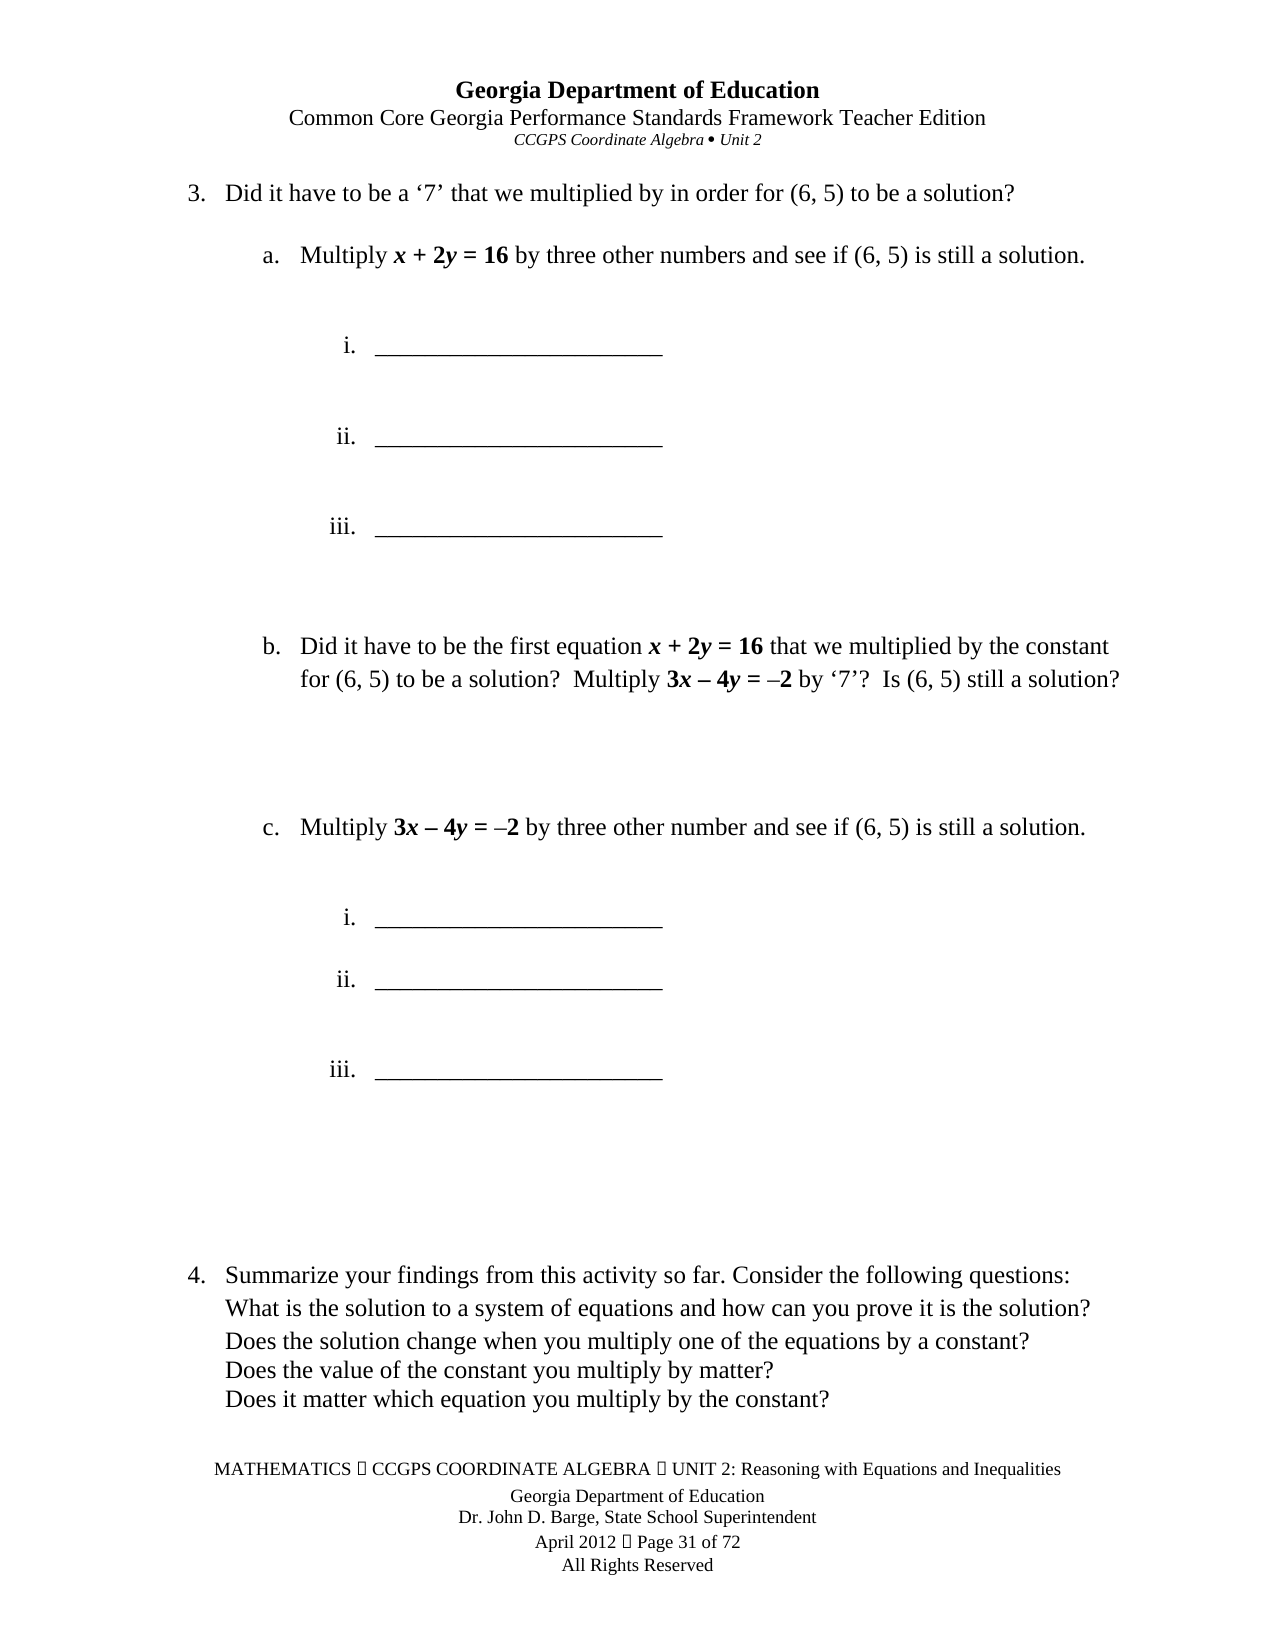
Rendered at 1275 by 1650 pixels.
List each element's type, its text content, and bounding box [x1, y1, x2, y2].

list _______________________ [356, 902, 1125, 931]
list _______________________ [356, 421, 1125, 450]
list Did it have to be the first equation x + 2y = 16 that we multiplied by the constant for (6, 5) to be a solution? Multiply 3x – 4y = –2 by ‘7’? Is (6, 5) still a solution? [262, 631, 1125, 692]
list _______________________ [356, 1054, 1125, 1083]
list _______________________ [356, 964, 1125, 993]
list Does it matter which equation you multiply by the constant? [225, 1384, 1125, 1412]
list Summarize your findings from this activity so far. Consider the following questions: What is the solution to a system of equations and how can you prove it is the solution? [187, 1260, 1125, 1322]
list Does the solution change when you multiply one of the equations by a constant? [225, 1326, 1125, 1355]
list _______________________ [356, 511, 1125, 540]
list Multiply 3x – 4y = –2 by three other number and see if (6, 5) is still a solution. [262, 812, 1125, 841]
list Does the value of the constant you multiply by matter? [225, 1355, 1125, 1384]
list _______________________ [356, 330, 1125, 359]
list Did it have to be a ‘7’ that we multiplied by in order for (6, 5) to be a solution? [187, 178, 1125, 207]
list Multiply x + 2y = 16 by three other numbers and see if (6, 5) is still a solution. [262, 240, 1125, 269]
